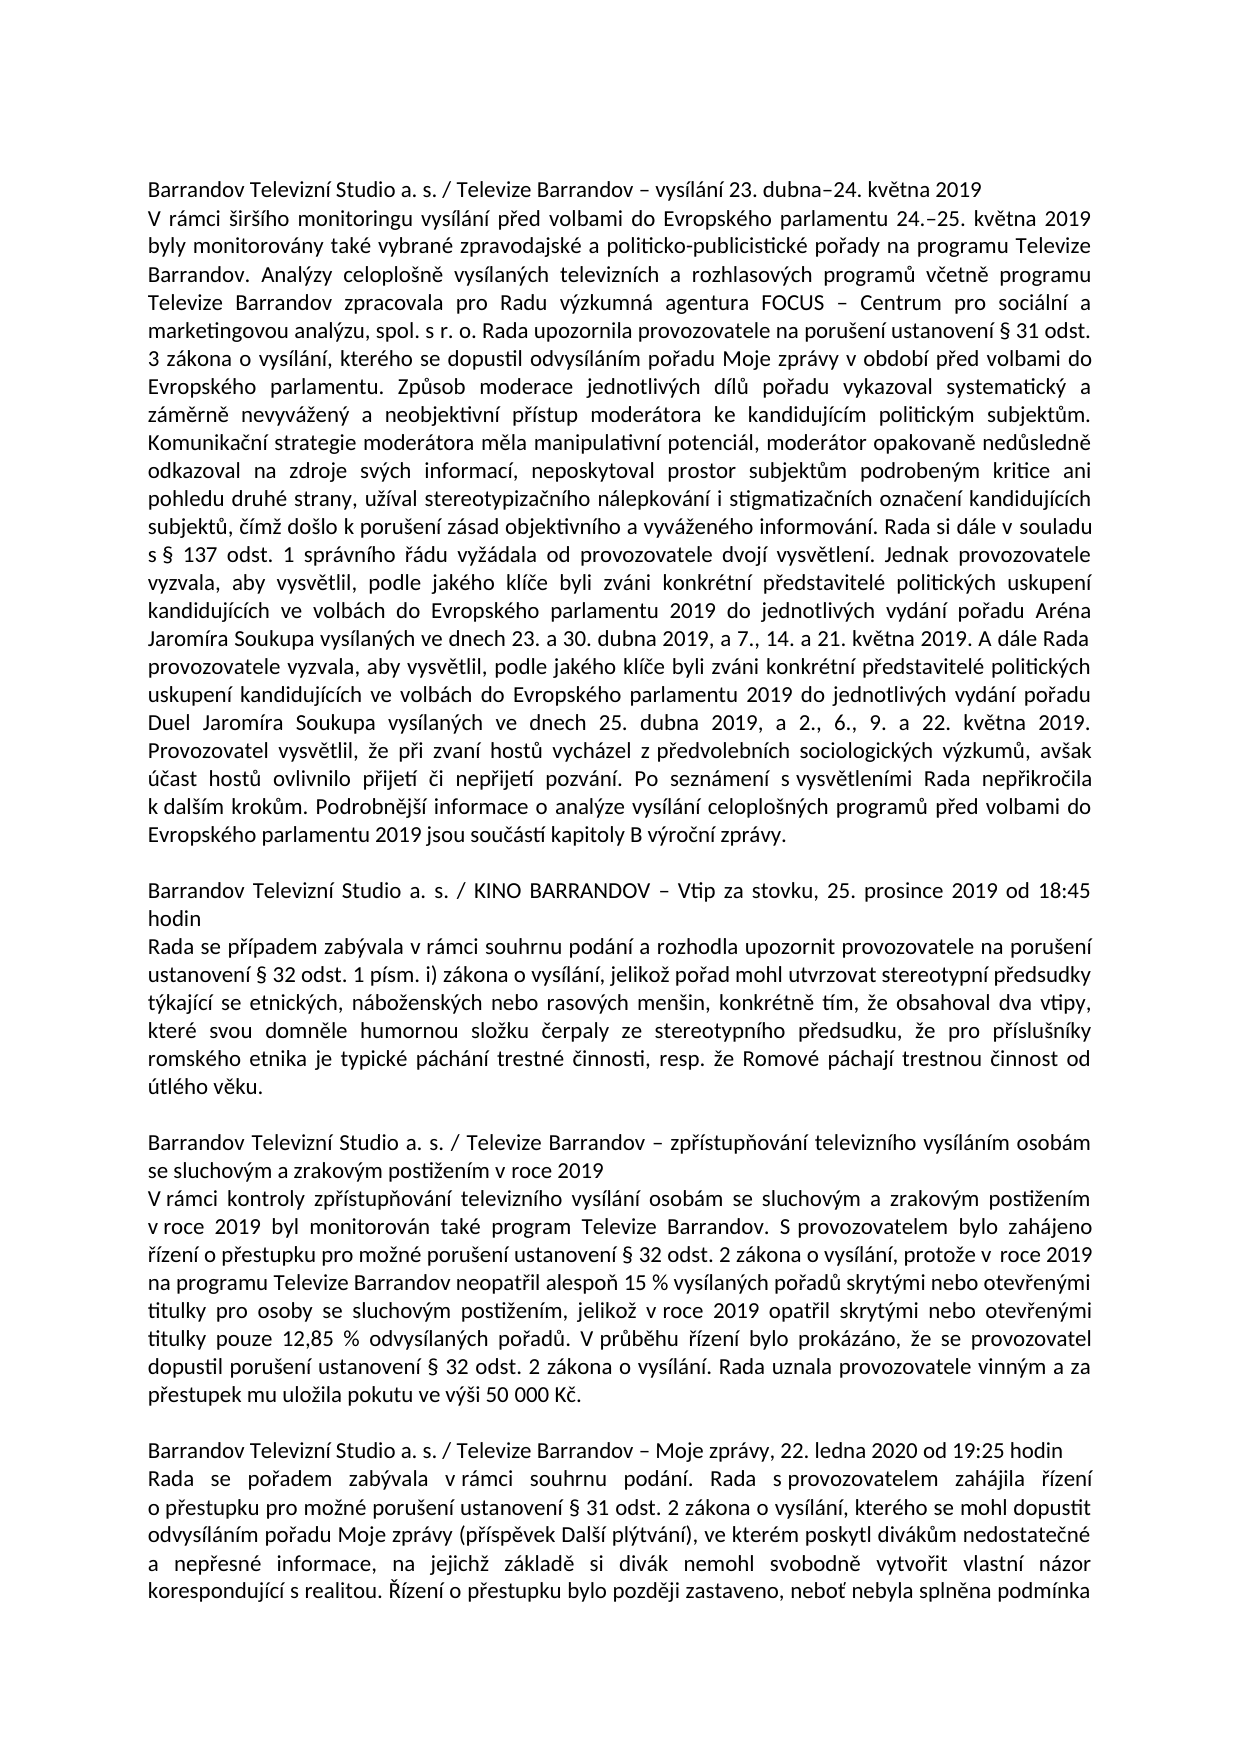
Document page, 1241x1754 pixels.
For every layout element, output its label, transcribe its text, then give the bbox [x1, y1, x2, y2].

text V rámci širšího monitoringu vysílání před volbami do Evropského parlamentu 24.–25. května 2019 byly monitorovány také vybrané zpravodajské a politicko-publicistické pořady na programu Televize Barrandov. Analýzy celoplošně vysílaných televizních a rozhlasových programů včetně programu Televize Barrandov zpracovala pro Radu výzkumná agentura FOCUS – Centrum pro sociální a marketingovou analýzu, spol. s r. o. Rada upozornila provozovatele na porušení ustanovení § 31 odst. 3 zákona o vysílání, kterého se dopustil odvysíláním pořadu Moje zprávy v období před volbami do Evropského parlamentu. Způsob moderace jednotlivých dílů pořadu vykazoval systematický a záměrně nevyvážený a neobjektivní přístup moderátora ke kandidujícím politickým subjektům. Komunikační strategie moderátora měla manipulativní potenciál, moderátor opakovaně nedůsledně odkazoval na zdroje svých informací, neposkytoval prostor subjektům podrobeným kritice ani pohledu druhé strany, užíval stereotypizačního nálepkování i stigmatizačních označení kandidujících subjektů, čímž došlo k porušení zásad objektivního a vyváženého informování. Rada si dále v souladu s § 137 odst. 1 správního řádu vyžádala od provozovatele dvojí vysvětlení. Jednak provozovatele vyzvala, aby vysvětlil, podle jakého klíče byli zváni konkrétní představitelé politických uskupení kandidujících ve volbách do Evropského parlamentu 2019 do jednotlivých vydání pořadu Aréna Jaromíra Soukupa vysílaných ve dnech 23. a 30. dubna 2019, a 7., 14. a 21. května 2019. A dále Rada provozovatele vyzvala, aby vysvětlil, podle jakého klíče byli zváni konkrétní představitelé politických uskupení kandidujících ve volbách do Evropského parlamentu 2019 do jednotlivých vydání pořadu Duel Jaromíra Soukupa vysílaných ve dnech 25. dubna 2019, a 2., 6., 9. a 22. května 2019. Provozovatel vysvětlil, že při zvaní hostů vycházel z předvolebních sociologických výzkumů, avšak účast hostů ovlivnilo přijetí či nepřijetí pozvání. Po seznámení s vysvětleními Rada nepřikročila k dalším krokům. Podrobnější informace o analýze vysílání celoplošných programů před volbami do Evropského parlamentu 2019 jsou součástí kapitoly B výroční zprávy. [148, 204, 1093, 848]
text Barrandov Televizní Studio a. s. / Televize Barrandov – Moje zprávy, 22. ledna 2020 od 19:25 hodin [148, 1437, 1093, 1464]
text Barrandov Televizní Studio a. s. / Televize Barrandov – vysílání 23. dubna–24. května 2019 [148, 176, 1093, 204]
text Barrandov Televizní Studio a. s. / KINO BARRANDOV – Vtip za stovku, 25. prosince 2019 od 18:45 hodin [148, 876, 1093, 932]
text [148, 1464, 1093, 1605]
text V rámci kontroly zpřístupňování televizního vysílání osobám se sluchovým a zrakovým postižením v roce 2019 byl monitorován také program Televize Barrandov. S provozovatelem bylo zahájeno řízení o přestupku pro možné porušení ustanovení § 32 odst. 2 zákona o vysílání, protože v roce 2019 na programu Televize Barrandov neopatřil alespoň 15 % vysílaných pořadů skrytými nebo otevřenými titulky pro osoby se sluchovým postižením, jelikož v roce 2019 opatřil skrytými nebo otevřenými titulky pouze 12,85 % odvysílaných pořadů. V průběhu řízení bylo prokázáno, že se provozovatel dopustil porušení ustanovení § 32 odst. 2 zákona o vysílání. Rada uznala provozovatele vinným a za přestupek mu uložila pokutu ve výši 50 000 Kč. [148, 1184, 1093, 1408]
text Rada se případem zabývala v rámci souhrnu podání a rozhodla upozornit provozovatele na porušení ustanovení § 32 odst. 1 písm. i) zákona o vysílání, jelikož pořad mohl utvrzovat stereotypní předsudky týkající se etnických, náboženských nebo rasových menšin, konkrétně tím, že obsahoval dva vtipy, které svou domněle humornou složku čerpaly ze stereotypního předsudku, že pro příslušníky romského etnika je typické páchání trestné činnosti, resp. že Romové páchají trestnou činnost od útlého věku. [148, 932, 1093, 1100]
text Barrandov Televizní Studio a. s. / Televize Barrandov – zpřístupňování televizního vysíláním osobám se sluchovým a zrakovým postižením v roce 2019 [148, 1128, 1093, 1184]
